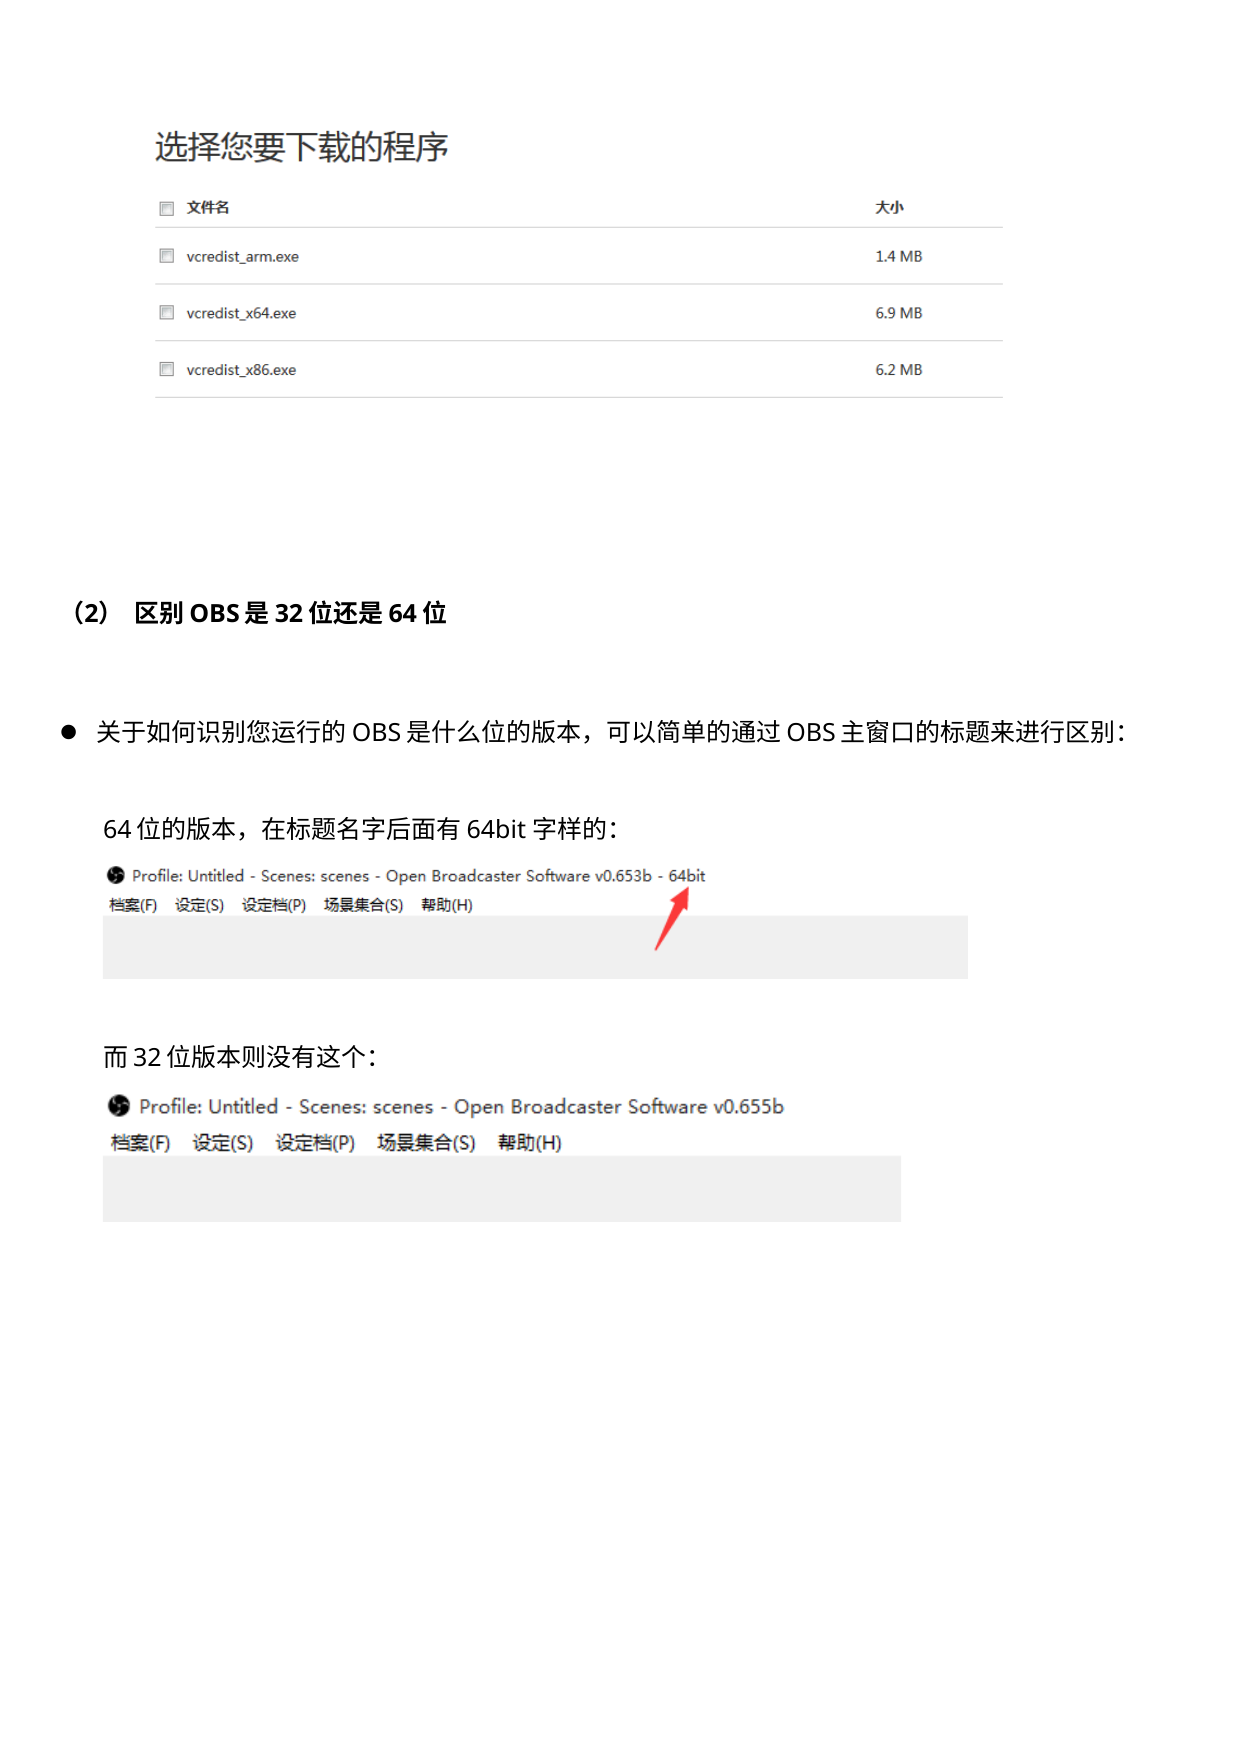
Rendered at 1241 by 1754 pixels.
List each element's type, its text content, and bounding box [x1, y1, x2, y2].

picture [102, 97, 1016, 459]
picture [102, 860, 968, 979]
text 而32位版本则没有这个： [103, 1023, 1181, 1088]
subtitle 区别OBS是32位还是64位 [59, 579, 1181, 644]
text 64位的版本，在标题名字后面有64bit 字样的： [59, 795, 1181, 860]
picture [102, 1087, 902, 1222]
list 关于如何识别您运行的OBS是什么位的版本，可以简单的通过OBS主窗口的标题来进行区别： [59, 698, 1181, 763]
